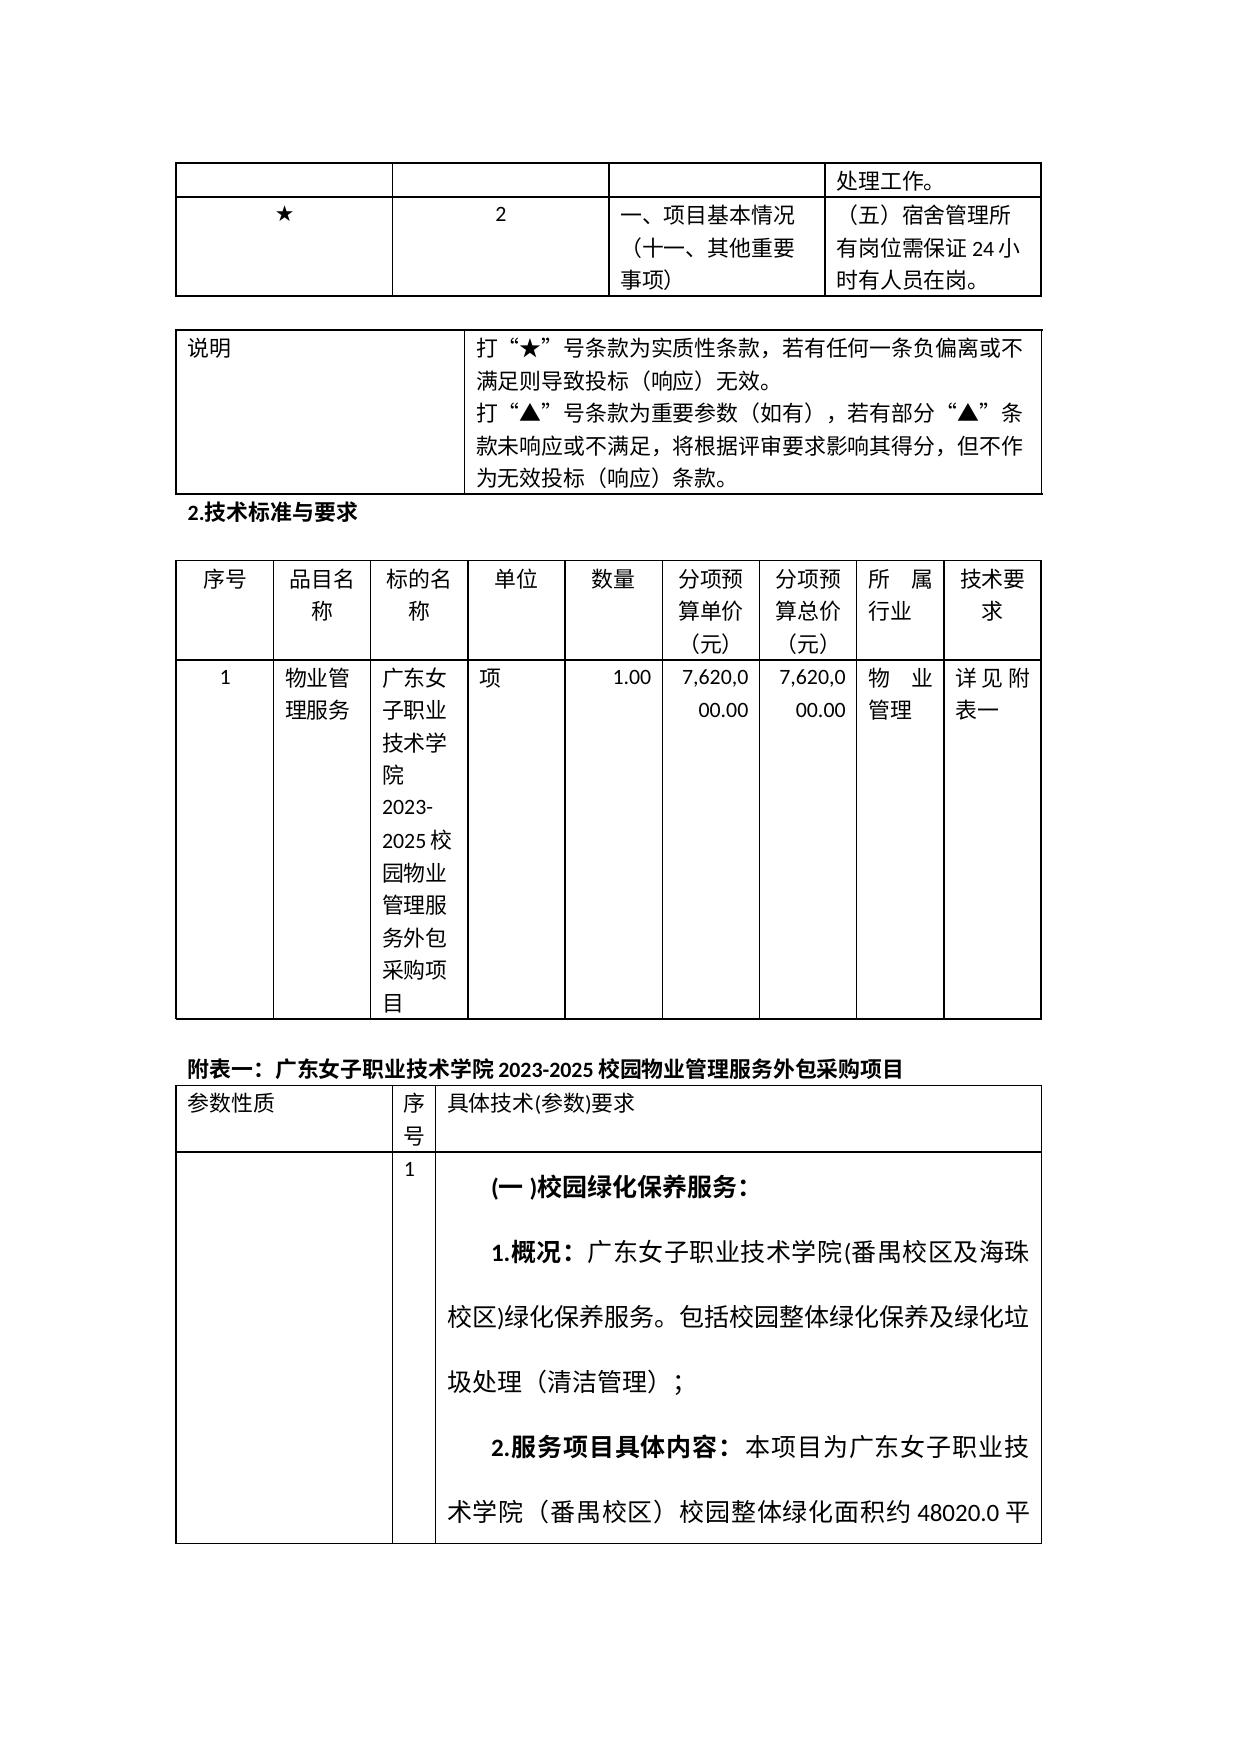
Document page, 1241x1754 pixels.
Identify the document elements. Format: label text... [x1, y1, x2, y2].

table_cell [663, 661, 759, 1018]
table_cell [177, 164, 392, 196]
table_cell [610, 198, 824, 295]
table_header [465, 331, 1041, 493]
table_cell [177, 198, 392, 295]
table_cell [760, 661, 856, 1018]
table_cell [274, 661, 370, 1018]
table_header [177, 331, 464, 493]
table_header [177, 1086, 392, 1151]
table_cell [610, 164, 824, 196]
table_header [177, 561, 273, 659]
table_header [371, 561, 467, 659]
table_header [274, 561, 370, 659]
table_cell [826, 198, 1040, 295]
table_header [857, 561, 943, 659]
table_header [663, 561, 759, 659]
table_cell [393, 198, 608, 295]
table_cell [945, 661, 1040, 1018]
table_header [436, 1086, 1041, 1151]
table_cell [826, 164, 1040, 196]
text 附表一：广东女子职业技术学院2023-2025校园物业管理服务外包采购项目 [187, 1052, 1053, 1084]
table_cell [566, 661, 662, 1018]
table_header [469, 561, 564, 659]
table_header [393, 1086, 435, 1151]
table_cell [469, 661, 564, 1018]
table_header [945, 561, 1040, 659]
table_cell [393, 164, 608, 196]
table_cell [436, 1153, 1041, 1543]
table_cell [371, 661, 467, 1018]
text 2.技术标准与要求 [187, 495, 1053, 527]
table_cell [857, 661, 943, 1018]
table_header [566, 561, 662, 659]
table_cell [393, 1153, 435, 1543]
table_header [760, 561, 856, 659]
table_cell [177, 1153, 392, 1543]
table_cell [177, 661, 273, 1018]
